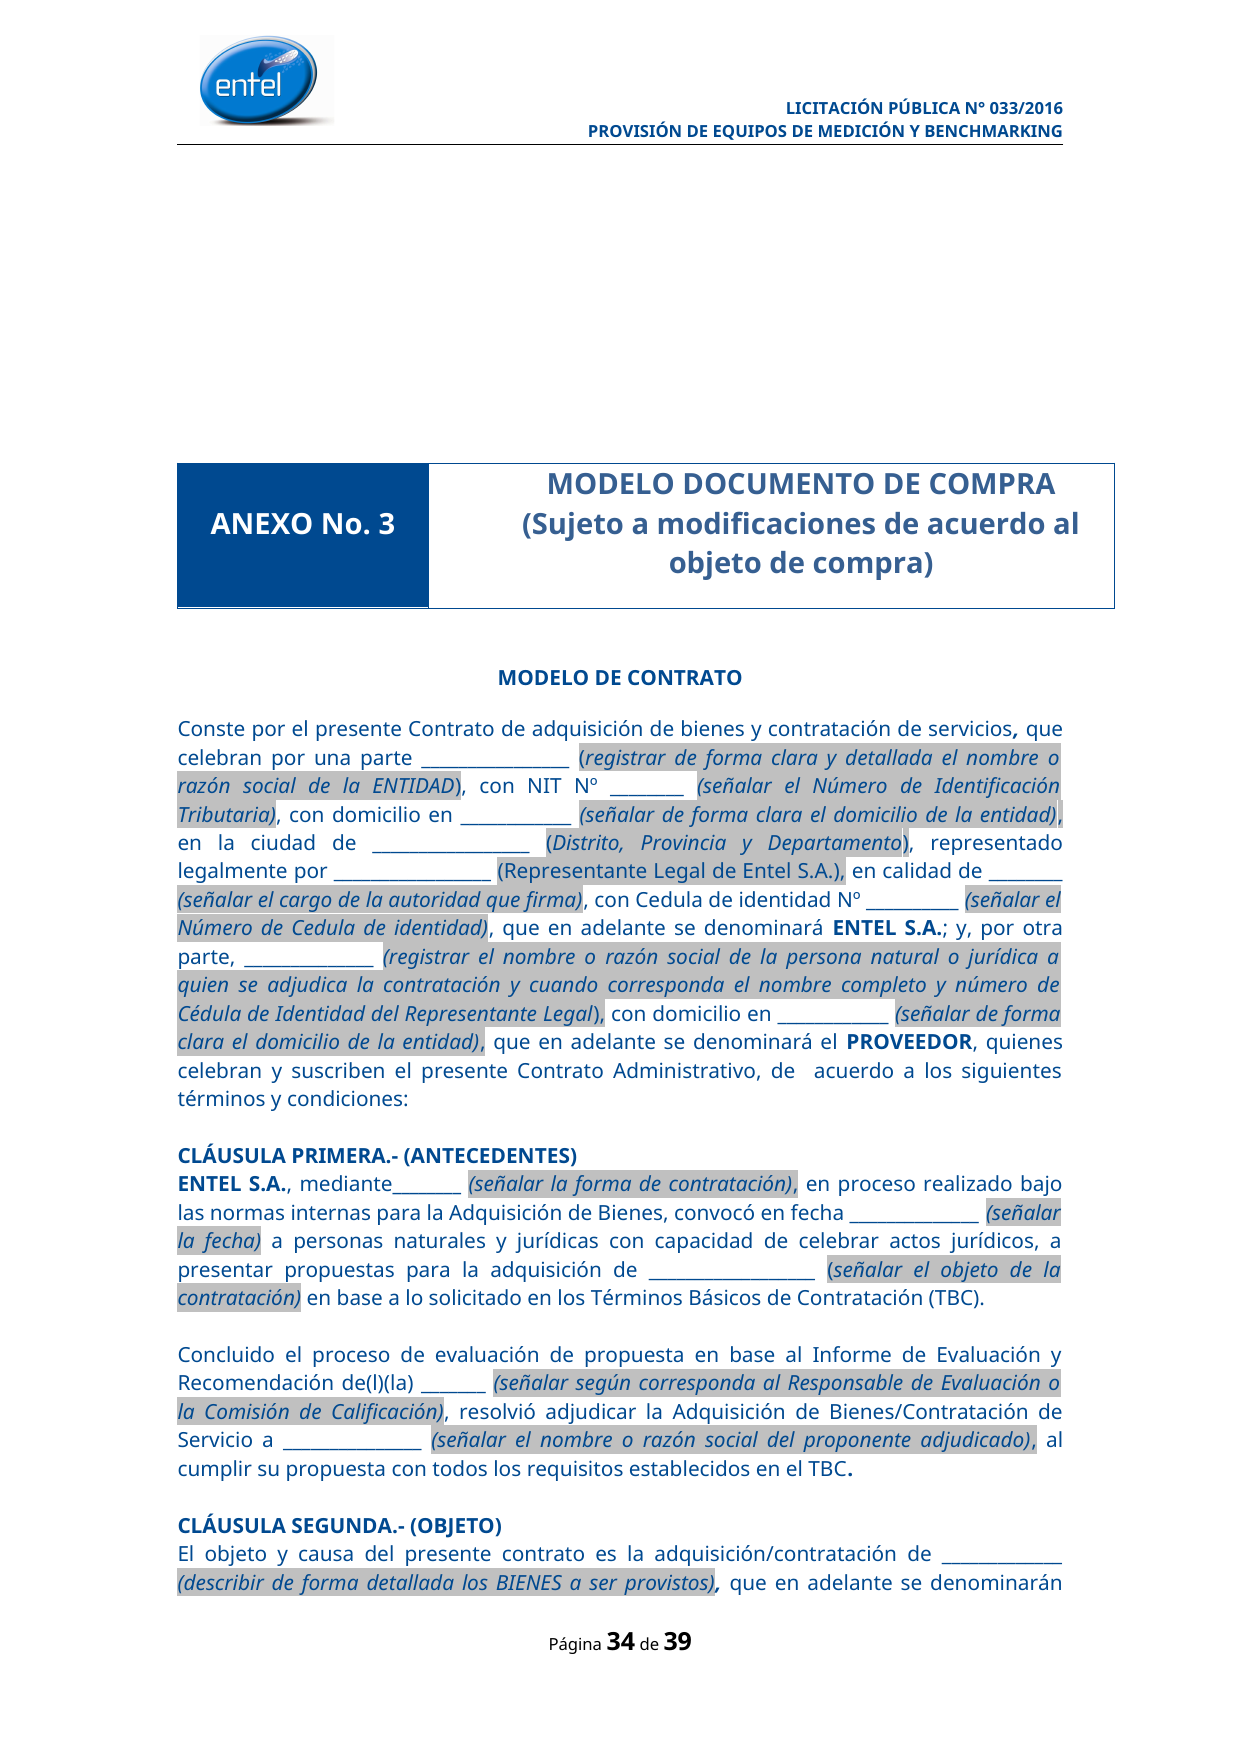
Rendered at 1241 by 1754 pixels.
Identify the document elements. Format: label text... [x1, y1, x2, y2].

text ENTEL S.A., mediante________ (señalar la forma de contratación), en proceso realizado bajo las normas internas para la Adquisición de Bienes, convocó en fecha ______________ (señalar la fecha) a personas naturales y jurídicas con capacidad de celebrar actos jurídicos, a presentar propuestas para la adquisición de __________________ (señalar el objeto de la contratación) en base a lo solicitado en los Términos Básicos de Contratación (TBC). [177, 1169, 1063, 1312]
text CLÁUSULA SEGUNDA.- (OBJETO) [177, 1511, 1063, 1539]
table_header MODELO DOCUMENTO DE COMPRA (Sujeto a modificaciones de acuerdo al objeto de compra) [429, 464, 1114, 607]
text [177, 1539, 1063, 1596]
text Concluido el proceso de evaluación de propuesta en base al Informe de Evaluación y Recomendación de(l)(la) _______ (señalar según corresponda al Responsable de Evaluación o la Comisión de Calificación), resolvió adjudicar la Adquisición de Bienes/Contratación de Servicio a _______________ (señalar el nombre o razón social del proponente adjudicado), al cumplir su propuesta con todos los requisitos establecidos en el TBC. [177, 1340, 1063, 1482]
text MODELO DE CONTRATO [177, 663, 1063, 692]
text Conste por el presente Contrato de adquisición de bienes y contratación de servicios, que celebran por una parte ________________ (registrar de forma clara y detallada el nombre o razón social de la ENTIDAD), con NIT Nº ________ (señalar el Número de Identificación Tributaria), con domicilio en ____________ (señalar de forma clara el domicilio de la entidad), en la ciudad de _________________ (Distrito, Provincia y Departamento), representado legalmente por _________________ (Representante Legal de Entel S.A.), en calidad de ________ (señalar el cargo de la autoridad que firma), con Cedula de identidad Nº __________ (señalar el Número de Cedula de identidad), que en adelante se denominará ENTEL S.A.; y, por otra parte, ______________ (registrar el nombre o razón social de la persona natural o jurídica a quien se adjudica la contratación y cuando corresponda el nombre completo y número de Cédula de Identidad del Representante Legal), con domicilio en ____________ (señalar de forma clara el domicilio de la entidad), que en adelante se denominará el PROVEEDOR, quienes celebran y suscriben el presente Contrato Administrativo, de acuerdo a los siguientes términos y condiciones: [177, 800, 1063, 1113]
text CLÁUSULA PRIMERA.- (ANTECEDENTES) [177, 1141, 1063, 1169]
text Conste por el presente Contrato de adquisición de bienes y contratación de servicios, que celebran por una parte ________________ (registrar de forma clara y detallada el nombre o razón social de la ENTIDAD), con NIT Nº ________ (señalar el Número de Identificación Tributaria), con domicilio en ____________ (señalar de forma clara el domicilio de la entidad), en la ciudad de _________________ (Distrito, Provincia y Departamento), representado legalmente por _________________ (Representante Legal de Entel S.A.), en calidad de ________ (señalar el cargo de la autoridad que firma), con Cedula de identidad Nº __________ (señalar el Número de Cedula de identidad), que en adelante se denominará ENTEL S.A.; y, por otra parte, ______________ (registrar el nombre o razón social de la persona natural o jurídica a quien se adjudica la contratación y cuando corresponda el nombre completo y número de Cédula de Identidad del Representante Legal), con domicilio en ____________ (señalar de forma clara el domicilio de la entidad), que en adelante se denominará el PROVEEDOR, quienes celebran y suscriben el presente Contrato Administrativo, de acuerdo a los siguientes términos y condiciones: [177, 714, 1063, 885]
table_header ANEXO No. 3 [178, 464, 428, 607]
picture [199, 35, 335, 126]
